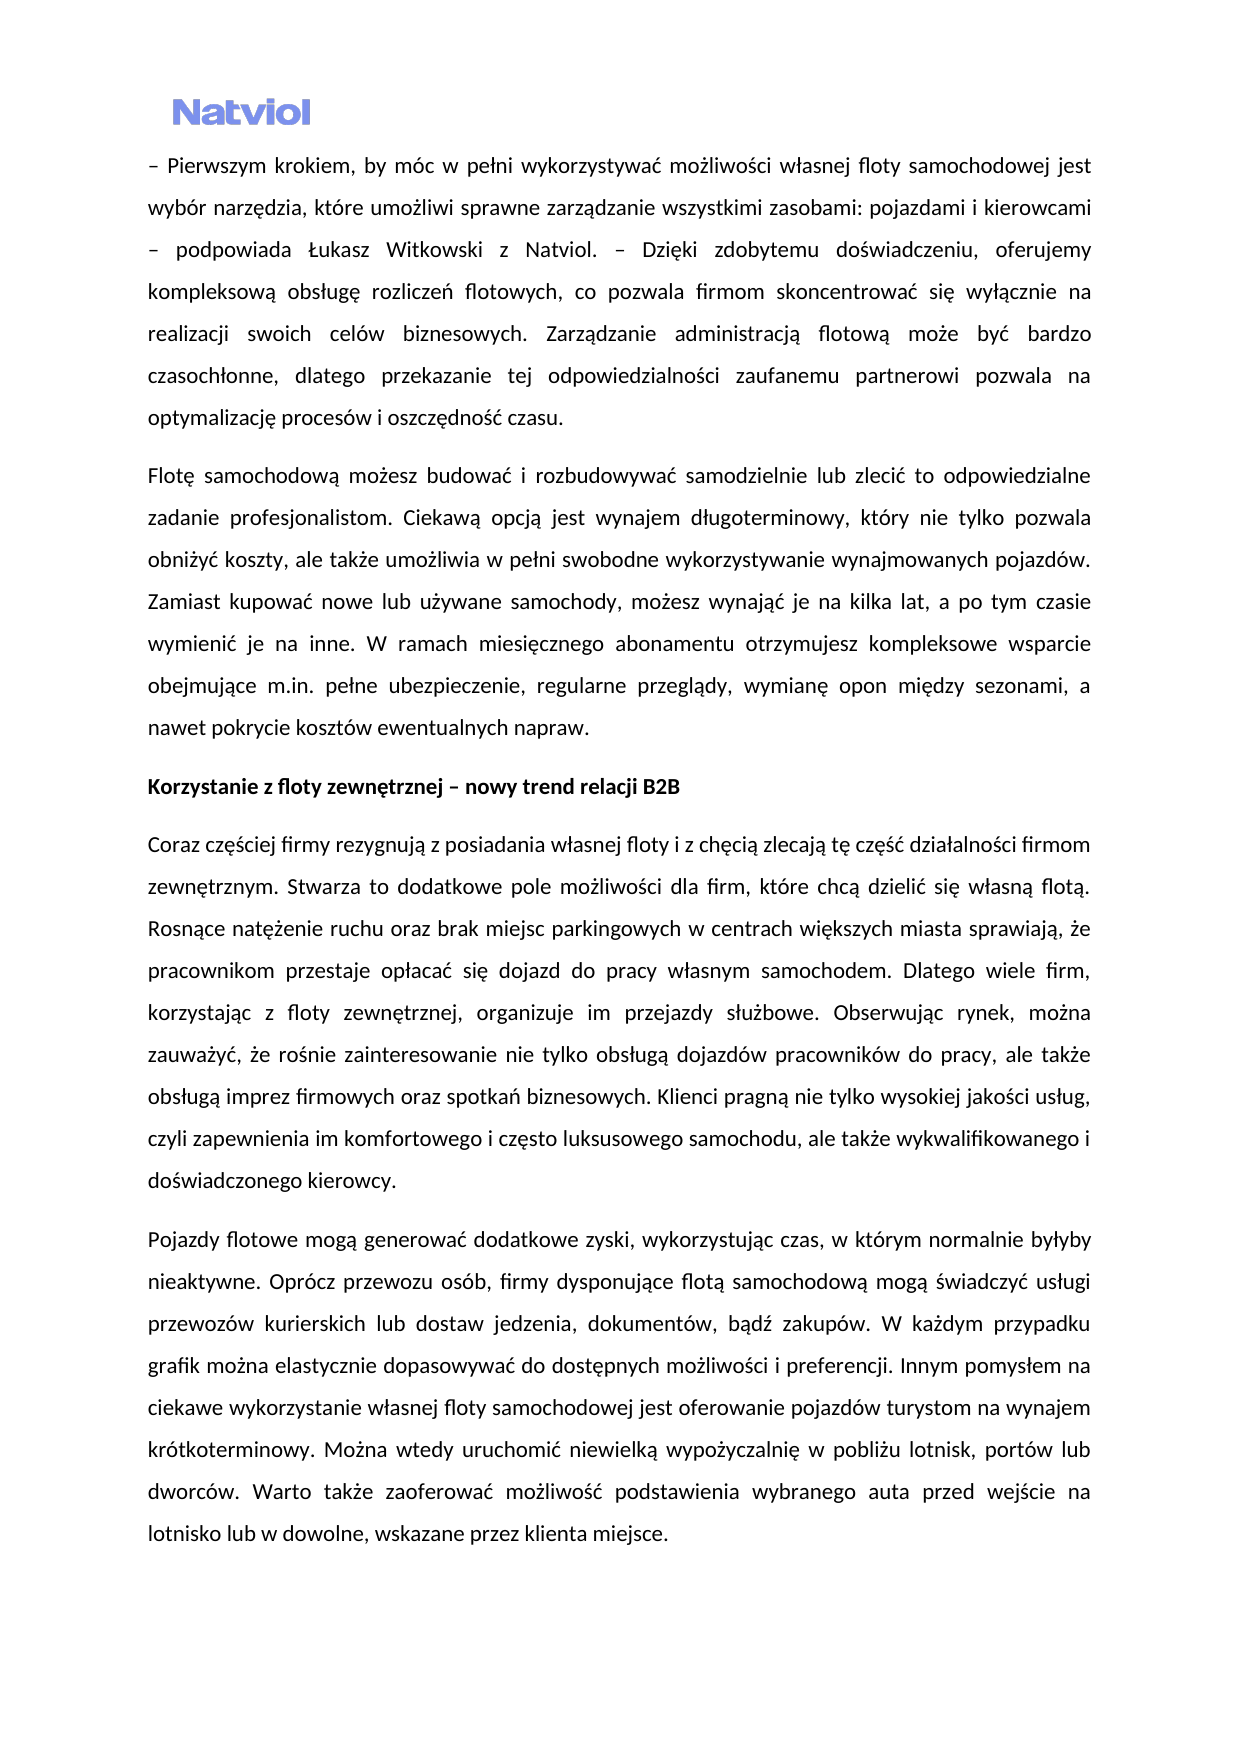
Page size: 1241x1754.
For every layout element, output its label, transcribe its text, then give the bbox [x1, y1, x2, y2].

picture [147, 73, 336, 151]
text Coraz częściej firmy rezygnują z posiadania własnej floty i z chęcią zlecają tę część działalności firmom zewnętrznym. Stwarza to dodatkowe pole możliwości dla firm, które chcą dzielić się własną flotą. Rosnące natężenie ruchu oraz brak miejsc parkingowych w centrach większych miasta sprawiają, że pracownikom przestaje opłacać się dojazd do pracy własnym samochodem. Dlatego wiele firm, korzystając z floty zewnętrznej, organizuje im przejazdy służbowe. Obserwując rynek, można zauważyć, że rośnie zainteresowanie nie tylko obsługą dojazdów pracowników do pracy, ale także obsługą imprez firmowych oraz spotkań biznesowych. Klienci pragną nie tylko wysokiej jakości usług, czyli zapewnienia im komfortowego i często luksusowego samochodu, ale także wykwalifikowanego i doświadczonego kierowcy. [148, 831, 1093, 1194]
text Pojazdy flotowe mogą generować dodatkowe zyski, wykorzystując czas, w którym normalnie byłyby nieaktywne. Oprócz przewozu osób, firmy dysponujące flotą samochodową mogą świadczyć usługi przewozów kurierskich lub dostaw jedzenia, dokumentów, bądź zakupów. W każdym przypadku grafik można elastycznie dopasowywać do dostępnych możliwości i preferencji. Innym pomysłem na ciekawe wykorzystanie własnej floty samochodowej jest oferowanie pojazdów turystom na wynajem krótkoterminowy. Można wtedy uruchomić niewielką wypożyczalnię w pobliżu lotnisk, portów lub dworców. Warto także zaoferować możliwość podstawienia wybranego auta przed wejście na lotnisko lub w dowolne, wskazane przez klienta miejsce. [148, 1225, 1093, 1547]
text Korzystanie z floty zewnętrznej – nowy trend relacji B2B [148, 772, 1093, 800]
text – Pierwszym krokiem, by móc w pełni wykorzystywać możliwości własnej floty samochodowej jest wybór narzędzia, które umożliwi sprawne zarządzanie wszystkimi zasobami: pojazdami i kierowcami – podpowiada Łukasz Witkowski z Natviol. – Dzięki zdobytemu doświadczeniu, oferujemy kompleksową obsługę rozliczeń flotowych, co pozwala firmom skoncentrować się wyłącznie na realizacji swoich celów biznesowych. Zarządzanie administracją flotową może być bardzo czasochłonne, dlatego przekazanie tej odpowiedzialności zaufanemu partnerowi pozwala na optymalizację procesów i oszczędność czasu. [148, 151, 1093, 431]
text Flotę samochodową możesz budować i rozbudowywać samodzielnie lub zlecić to odpowiedzialne zadanie profesjonalistom. Ciekawą opcją jest wynajem długoterminowy, który nie tylko pozwala obniżyć koszty, ale także umożliwia w pełni swobodne wykorzystywanie wynajmowanych pojazdów. Zamiast kupować nowe lub używane samochody, możesz wynająć je na kilka lat, a po tym czasie wymienić je na inne. W ramach miesięcznego abonamentu otrzymujesz kompleksowe wsparcie obejmujące m.in. pełne ubezpieczenie, regularne przeglądy, wymianę opon między sezonami, a nawet pokrycie kosztów ewentualnych napraw. [148, 461, 1093, 741]
